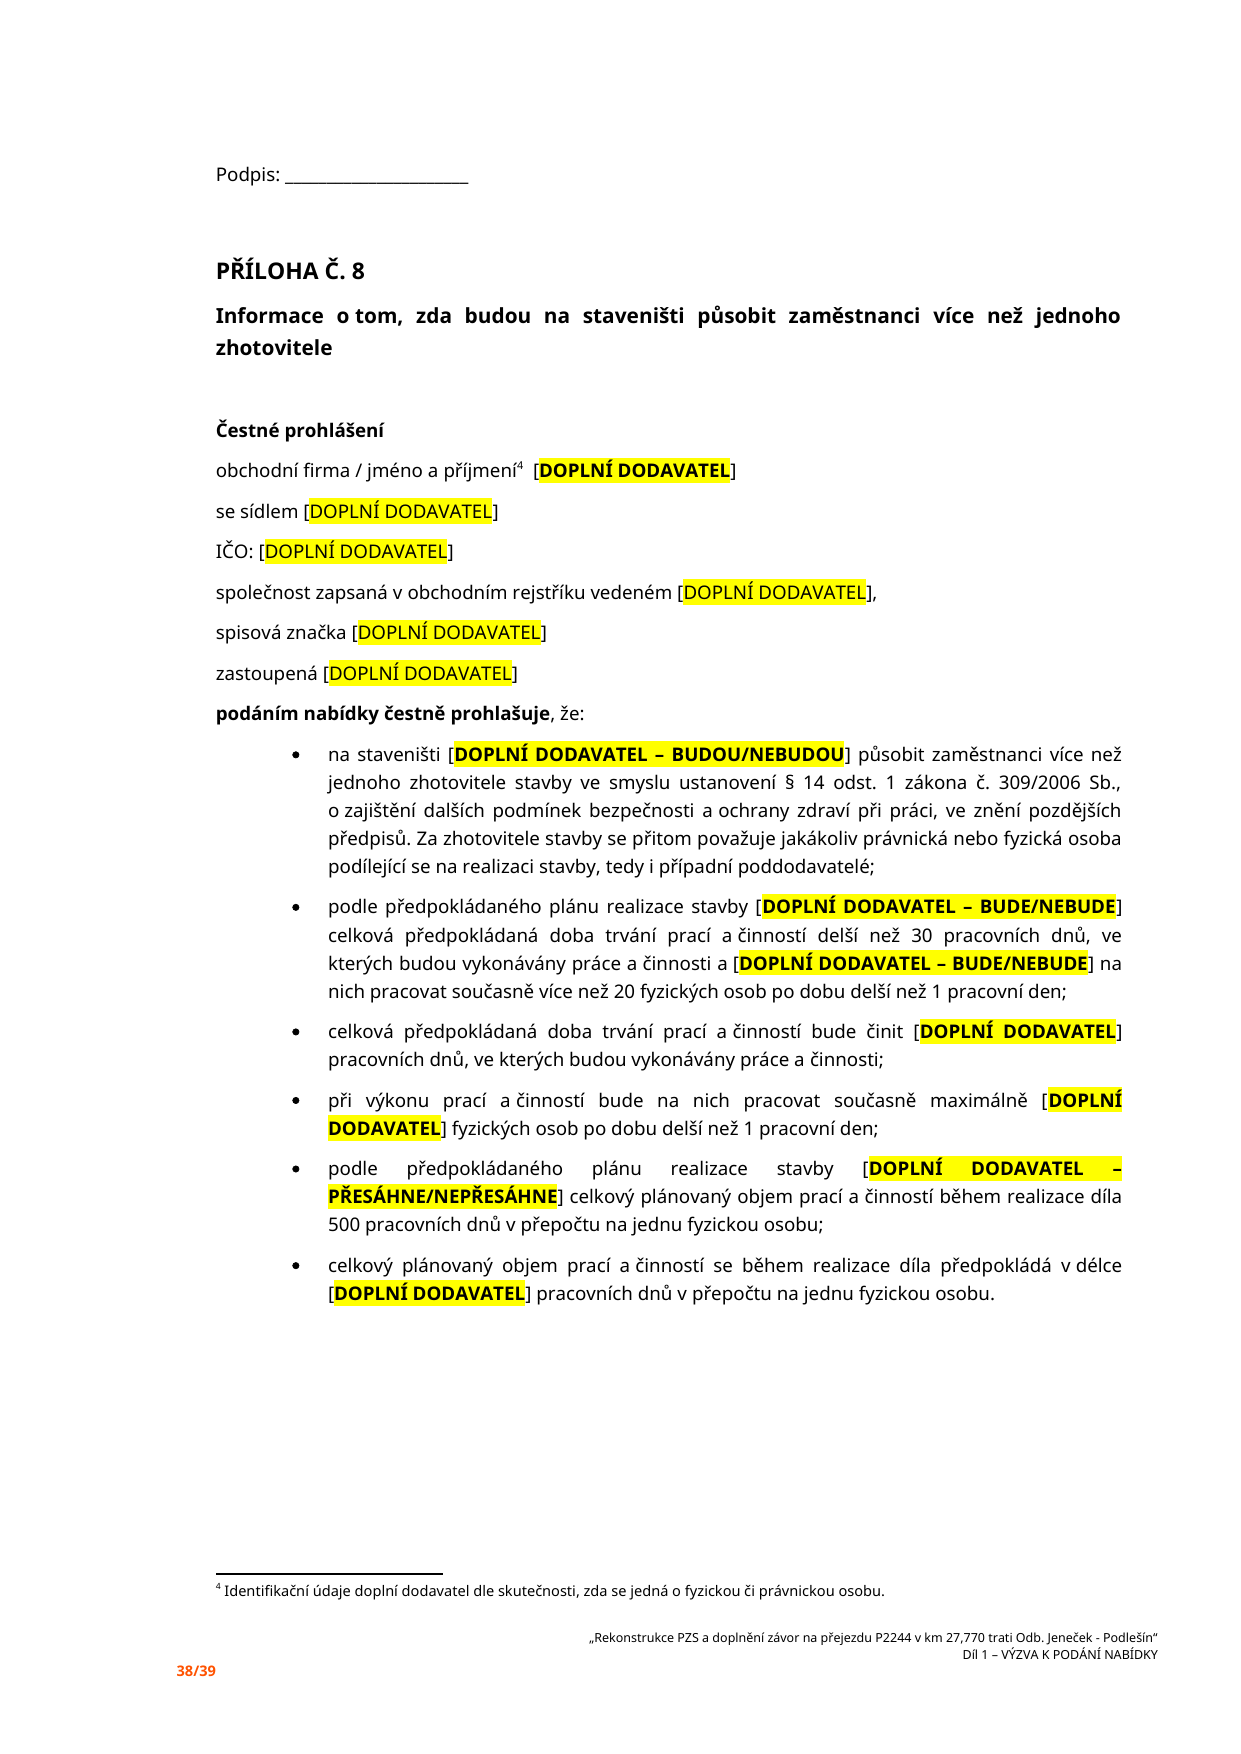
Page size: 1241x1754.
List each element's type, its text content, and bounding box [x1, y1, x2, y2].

text celková předpokládaná doba trvání prací a činností bude činit [DOPLNÍ DODAVATEL] pracovních dnů, ve kterých budou vykonávány práce a činnosti; [292, 1018, 1122, 1072]
text se sídlem [DOPLNÍ DODAVATEL] [216, 498, 309, 524]
text Informace o tom, zda budou na staveništi působit zaměstnanci více než jednoho zhotovitele [216, 302, 1122, 361]
text Podpis: ______________________ [216, 161, 1122, 187]
text IČO: [DOPLNÍ DODAVATEL] [447, 539, 1122, 564]
text Příloha č. 8 [216, 255, 1122, 286]
text obchodní firma / jméno a příjmení [DOPLNÍ DODAVATEL] [216, 458, 539, 483]
text zastoupená [DOPLNÍ DODAVATEL] [216, 660, 329, 686]
text zastoupená [DOPLNÍ DODAVATEL] [512, 660, 1122, 686]
text společnost zapsaná v obchodním rejstříku vedeném [DOPLNÍ DODAVATEL], [866, 579, 1122, 605]
text podáním nabídky čestně prohlašuje, že: [216, 701, 1122, 726]
text při výkonu prací a činností bude na nich pracovat současně maximálně [DOPLNÍ DODAVATEL] fyzických osob po dobu delší než 1 pracovní den; [292, 1087, 1122, 1141]
text podle předpokládaného plánu realizace stavby [DOPLNÍ DODAVATEL – BUDE/NEBUDE] celková předpokládaná doba trvání prací a činností delší než 30 pracovních dnů, ve kterých budou vykonávány práce a činnosti a [DOPLNÍ DODAVATEL – BUDE/NEBUDE] na nich pracovat současně více než 20 fyzických osob po dobu delší než 1 pracovní den; [292, 894, 1122, 1003]
text společnost zapsaná v obchodním rejstříku vedeném [DOPLNÍ DODAVATEL], [216, 579, 683, 605]
text Čestné prohlášení [216, 417, 1122, 443]
text obchodní firma / jméno a příjmení [DOPLNÍ DODAVATEL] [730, 458, 1122, 483]
text spisová značka [DOPLNÍ DODAVATEL] [541, 620, 1122, 645]
text spisová značka [DOPLNÍ DODAVATEL] [216, 620, 358, 645]
text celkový plánovaný objem prací a činností se během realizace díla předpokládá v délce [DOPLNÍ DODAVATEL] pracovních dnů v přepočtu na jednu fyzickou osobu. [292, 1252, 1122, 1306]
text se sídlem [DOPLNÍ DODAVATEL] [492, 498, 1122, 524]
text podle předpokládaného plánu realizace stavby [DOPLNÍ DODAVATEL – PŘESÁHNE/NEPŘESÁHNE] celkový plánovaný objem prací a činností během realizace díla 500 pracovních dnů v přepočtu na jednu fyzickou osobu; [292, 1156, 1122, 1237]
text na staveništi [DOPLNÍ DODAVATEL – BUDOU/NEBUDOU] působit zaměstnanci více než jednoho zhotovitele stavby ve smyslu ustanovení § 14 odst. 1 zákona č. 309/2006 Sb., o zajištění dalších podmínek bezpečnosti a ochrany zdraví při práci, ve znění pozdějších předpisů. Za zhotovitele stavby se přitom považuje jakákoliv právnická nebo fyzická osoba podílející se na realizaci stavby, tedy i případní poddodavatelé; [292, 741, 1122, 879]
